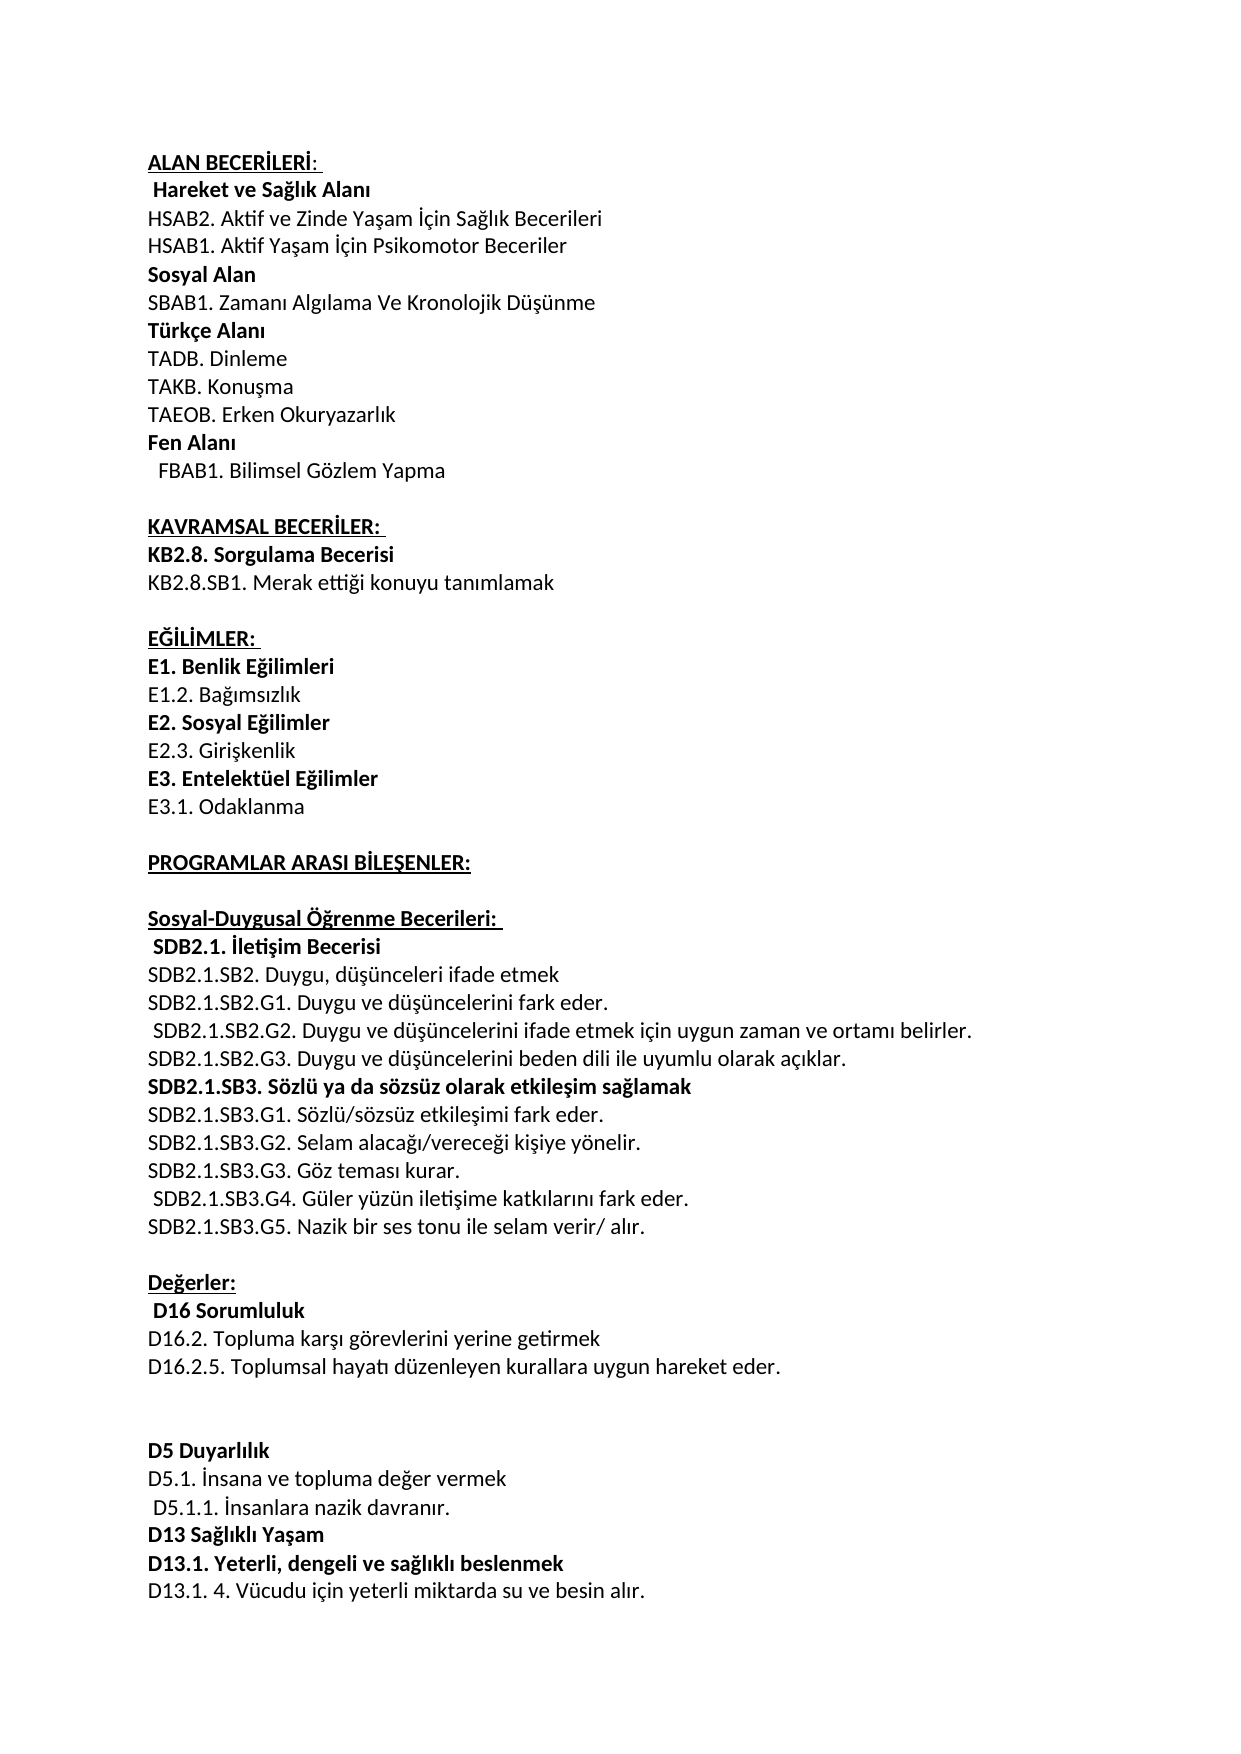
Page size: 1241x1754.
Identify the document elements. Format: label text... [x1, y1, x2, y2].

text D13.1. Yeterli, dengeli ve sağlıklı beslenmek [148, 1549, 1093, 1577]
text SDB2.1.SB2.G1. Duygu ve düşüncelerini fark eder. [148, 988, 1093, 1016]
text KB2.8. Sorgulama Becerisi [148, 540, 1093, 568]
text KAVRAMSAL BECERİLER: [148, 512, 1093, 540]
text HSAB1. Aktif Yaşam İçin Psikomotor Beceriler [148, 232, 1093, 260]
text TADB. Dinleme [148, 344, 1093, 372]
text D5.1. İnsana ve topluma değer vermek [148, 1464, 1093, 1493]
text PROGRAMLAR ARASI BİLEŞENLER: [148, 848, 1093, 876]
text SDB2.1.SB2. Duygu, düşünceleri ifade etmek [148, 960, 1093, 988]
text SDB2.1.SB3.G5. Nazik bir ses tonu ile selam verir/ alır. [148, 1212, 1093, 1240]
text E3. Entelektüel Eğilimler [148, 764, 1093, 792]
text Sosyal Alan [148, 260, 1093, 288]
text Hareket ve Sağlık Alanı [148, 176, 1093, 204]
text E2.3. Girişkenlik [148, 736, 1093, 764]
text E2. Sosyal Eğilimler [148, 708, 1093, 736]
text D5 Duyarlılık [148, 1437, 1093, 1464]
text FBAB1. Bilimsel Gözlem Yapma [148, 456, 1093, 484]
text Sosyal-Duygusal Öğrenme Becerileri: [148, 904, 1093, 932]
text E1. Benlik Eğilimleri [148, 652, 1093, 680]
text D13 Sağlıklı Yaşam [148, 1521, 1093, 1549]
text KB2.8.SB1. Merak ettiği konuyu tanımlamak [148, 568, 1093, 596]
text SDB2.1.SB3. Sözlü ya da sözsüz olarak etkileşim sağlamak [148, 1072, 1093, 1100]
text ALAN BECERİLERİ: [148, 148, 1093, 176]
text D16.2. Topluma karşı görevlerini yerine getirmek [148, 1324, 1093, 1352]
text D16.2.5. Toplumsal hayatı düzenleyen kurallara uygun hareket eder. [148, 1352, 1093, 1381]
text E1.2. Bağımsızlık [148, 680, 1093, 708]
text SDB2.1.SB3.G2. Selam alacağı/vereceği kişiye yönelir. [148, 1128, 1093, 1156]
text TAKB. Konuşma [148, 372, 1093, 400]
text Fen Alanı [148, 428, 1093, 456]
text SDB2.1. İletişim Becerisi [148, 932, 1093, 960]
text Türkçe Alanı [148, 316, 1093, 344]
text D5.1.1. İnsanlara nazik davranır. [148, 1493, 1093, 1521]
text TAEOB. Erken Okuryazarlık [148, 400, 1093, 428]
text SDB2.1.SB3.G3. Göz teması kurar. [148, 1156, 1093, 1184]
text HSAB2. Aktif ve Zinde Yaşam İçin Sağlık Becerileri [148, 204, 1093, 232]
text D16 Sorumluluk [148, 1296, 1093, 1324]
text EĞİLİMLER: [148, 624, 1093, 652]
text SDB2.1.SB3.G1. Sözlü/sözsüz etkileşimi fark eder. [148, 1100, 1093, 1128]
text E3.1. Odaklanma [148, 792, 1093, 820]
text SDB2.1.SB3.G4. Güler yüzün iletişime katkılarını fark eder. [148, 1184, 1093, 1212]
text SDB2.1.SB2.G2. Duygu ve düşüncelerini ifade etmek için uygun zaman ve ortamı belirler. SDB2.1.SB2.G3. Duygu ve düşüncelerini beden dili ile uyumlu olarak açıklar. [148, 1016, 1093, 1072]
text Değerler: [148, 1268, 1093, 1296]
text SBAB1. Zamanı Algılama Ve Kronolojik Düşünme [148, 288, 1093, 316]
text D13.1. 4. Vücudu için yeterli miktarda su ve besin alır. [148, 1577, 1093, 1605]
